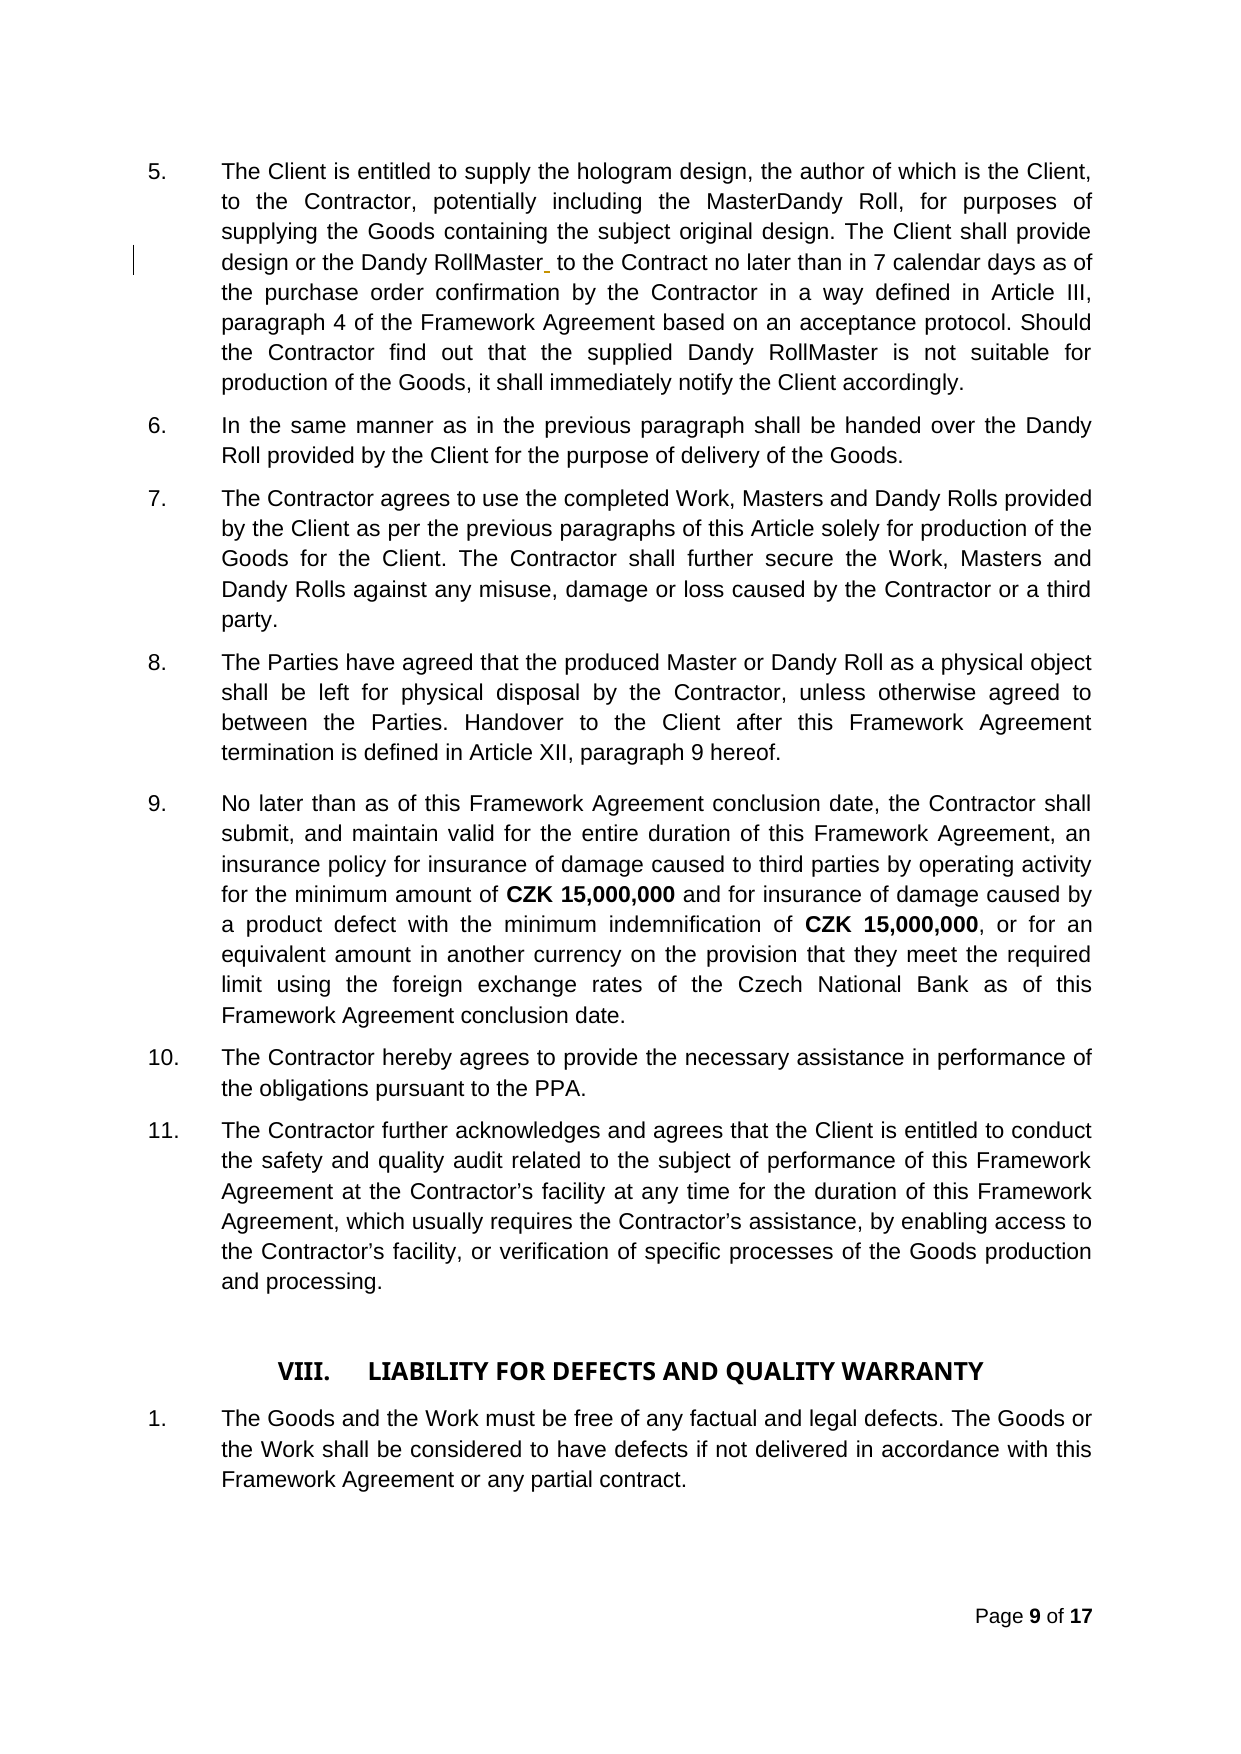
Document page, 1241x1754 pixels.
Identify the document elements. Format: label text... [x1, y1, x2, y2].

list The Contractor further acknowledges and agrees that the Client is entitled to conduct the safety and quality audit related to the subject of performance of this Framework Agreement at the Contractor’s facility at any time for the duration of this Framework Agreement, which usually requires the Contractor’s assistance, by enabling access to the Contractor’s facility, or verification of specific processes of the Goods production and processing. [148, 1117, 1093, 1294]
list The Parties have agreed that the produced Master or Dandy Roll as a physical object shall be left for physical disposal by the Contractor, unless otherwise agreed to between the Parties. Handover to the Client after this Framework Agreement termination is defined in Article XII, paragraph 9 hereof. [148, 648, 1093, 765]
list The Goods and the Work must be free of any factual and legal defects. The Goods or the Work shall be considered to have defects if not delivered in accordance with this Framework Agreement or any partial contract. [148, 1405, 1093, 1492]
list LIABILITY FOR DEFECTS AND QUALITY WARRANTY [221, 1354, 1093, 1388]
list The Contractor agrees to use the completed Work, Masters and Dandy Rolls provided by the Client as per the previous paragraphs of this Article solely for production of the Goods for the Client. The Contractor shall further secure the Work, Masters and Dandy Rolls against any misuse, damage or loss caused by the Contractor or a third party. [148, 485, 1093, 632]
list The Client is entitled to supply the hologram design, the author of which is the Client, to the Contractor, potentially including the MasterDandy Roll, for purposes of supplying the Goods containing the subject original design. The Client shall provide design or the Dandy RollMaster to the Contract no later than in 7 calendar days as of the purchase order confirmation by the Contractor in a way defined in Article III, paragraph 4 of the Framework Agreement based on an acceptance protocol. Should the Contractor find out that the supplied Dandy RollMaster is not suitable for production of the Goods, it shall immediately notify the Client accordingly. [148, 158, 1093, 396]
list In the same manner as in the previous paragraph shall be handed over the Dandy Roll provided by the Client for the purpose of delivery of the Goods. [148, 412, 1093, 468]
list The Contractor hereby agrees to provide the necessary assistance in performance of the obligations pursuant to the PPA. [148, 1044, 1093, 1101]
list No later than as of this Framework Agreement conclusion date, the Contractor shall submit, and maintain valid for the entire duration of this Framework Agreement, an insurance policy for insurance of damage caused to third parties by operating activity for the minimum amount of CZK 15,000,000 and for insurance of damage caused by a product defect with the minimum indemnification of CZK 15,000,000, or for an equivalent amount in another currency on the provision that they meet the required limit using the foreign exchange rates of the Czech National Bank as of this Framework Agreement conclusion date. [148, 790, 1093, 1028]
